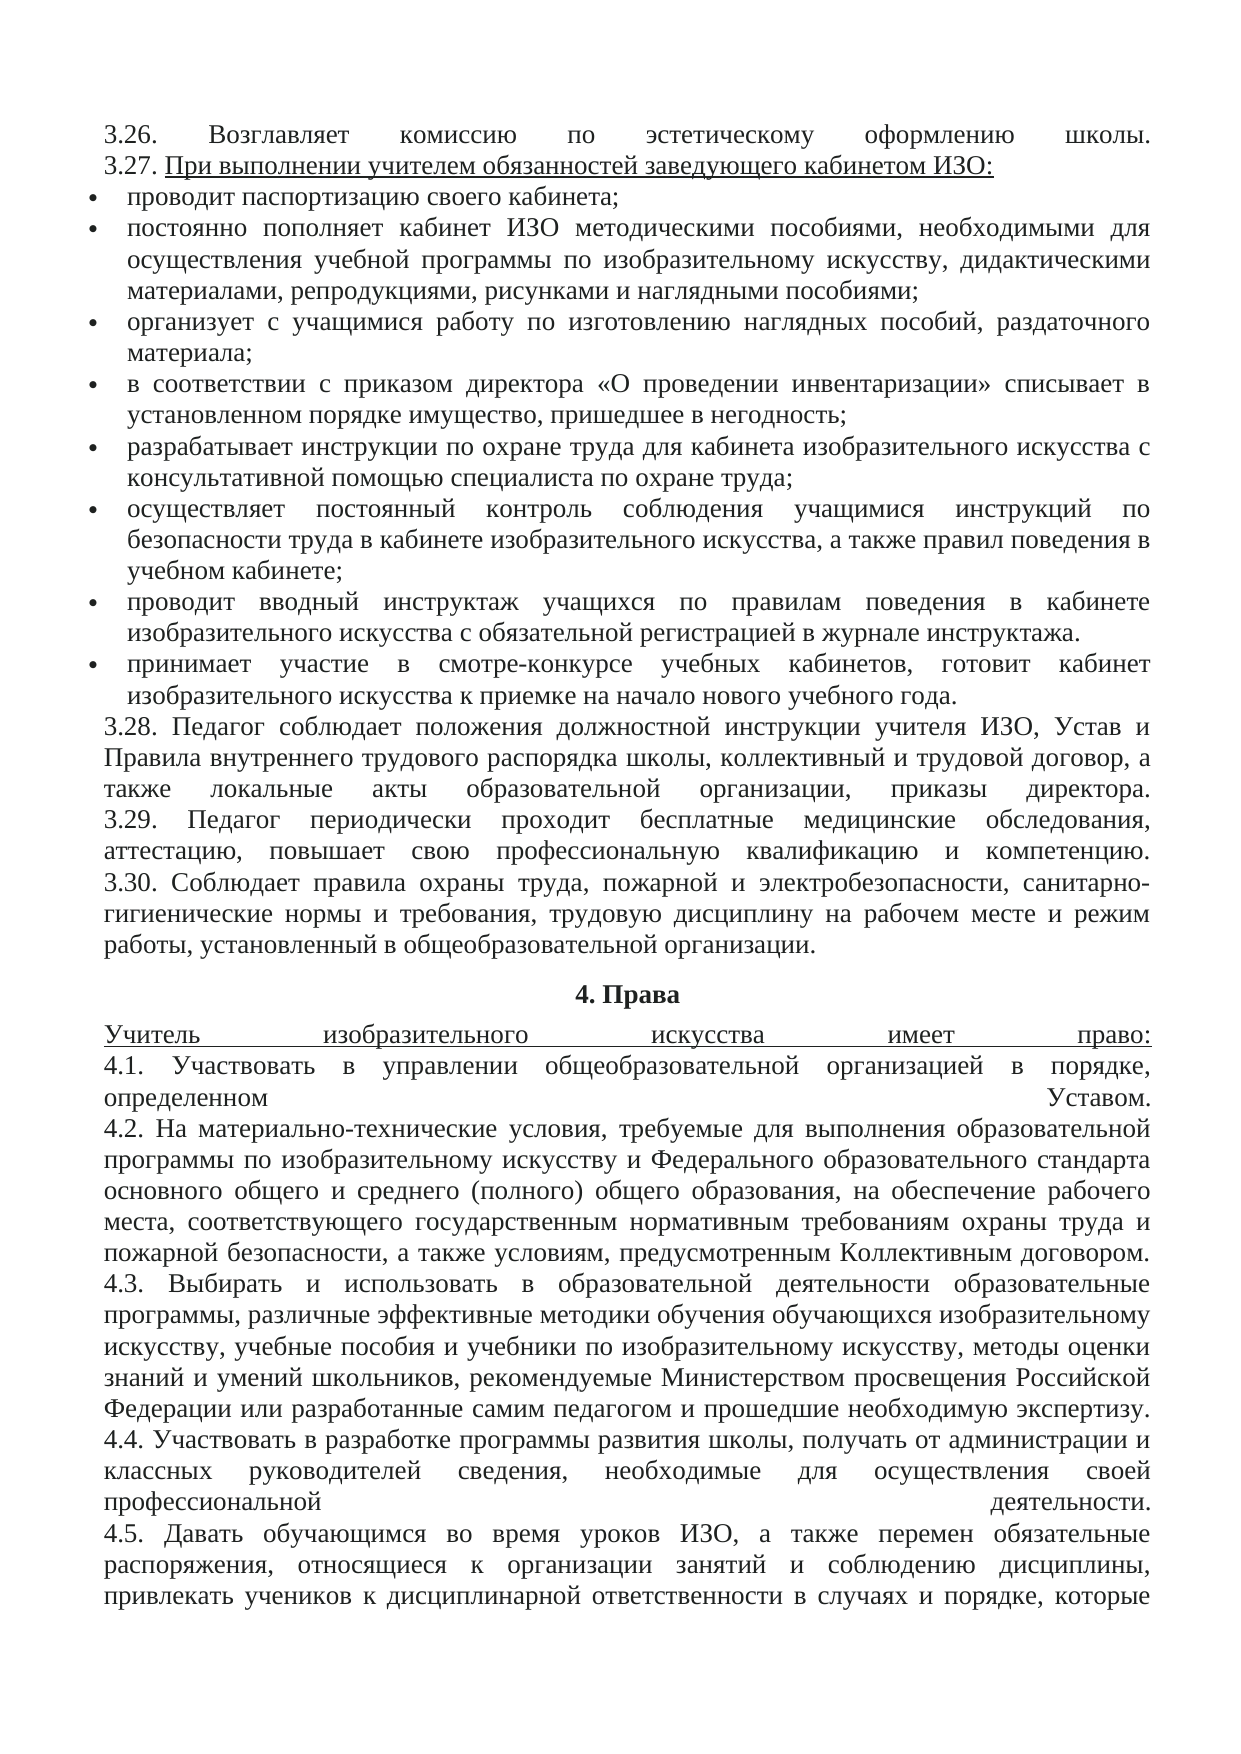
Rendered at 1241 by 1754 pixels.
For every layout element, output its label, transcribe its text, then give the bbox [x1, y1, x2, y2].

list осуществляет постоянный контроль соблюдения учащимися инструкций по безопасности труда в кабинете изобразительного искусства, а также правил поведения в учебном кабинете; [89, 492, 1152, 585]
list организует с учащимися работу по изготовлению наглядных пособий, раздаточного материала; [89, 305, 1152, 367]
text 4. Права [103, 978, 1152, 1009]
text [103, 118, 1152, 180]
list разрабатывает инструкции по охране труда для кабинета изобразительного искусства с консультативной помощью специалиста по охране труда; [89, 429, 1152, 492]
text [103, 1047, 1152, 1610]
list принимает участие в смотре-конкурсе учебных кабинетов, готовит кабинет изобразительного искусства к приемке на начало нового учебного года. [89, 648, 1152, 710]
list в соответствии с приказом директора «О проведении инвентаризации» списывает в установленном порядке имущество, пришедшее в негодность; [89, 367, 1152, 429]
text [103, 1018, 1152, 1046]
list проводит паспортизацию своего кабинета; [89, 180, 1152, 212]
list постоянно пополняет кабинет ИЗО методическими пособиями, необходимыми для осуществления учебной программы по изобразительному искусству, дидактическими материалами, репродукциями, рисунками и наглядными пособиями; [89, 212, 1152, 305]
list проводит вводный инструктаж учащихся по правилам поведения в кабинете изобразительного искусства с обязательной регистрацией в журнале инструктажа. [89, 585, 1152, 648]
text 3.28. Педагог соблюдает положения должностной инструкции учителя ИЗО, Устав и Правила внутреннего трудового распорядка школы, коллективный и трудовой договор, а также локальные акты образовательной организации, приказы директора. 3.29. Педагог периодически проходит бесплатные медицинские обследования, аттестацию, повышает свою профессиональную квалификацию и компетенцию. 3.30. Соблюдает правила охраны труда, пожарной и электробезопасности, санитарно-гигиенические нормы и требования, трудовую дисциплину на рабочем месте и режим работы, установленный в общеобразовательной организации. [103, 710, 1152, 959]
